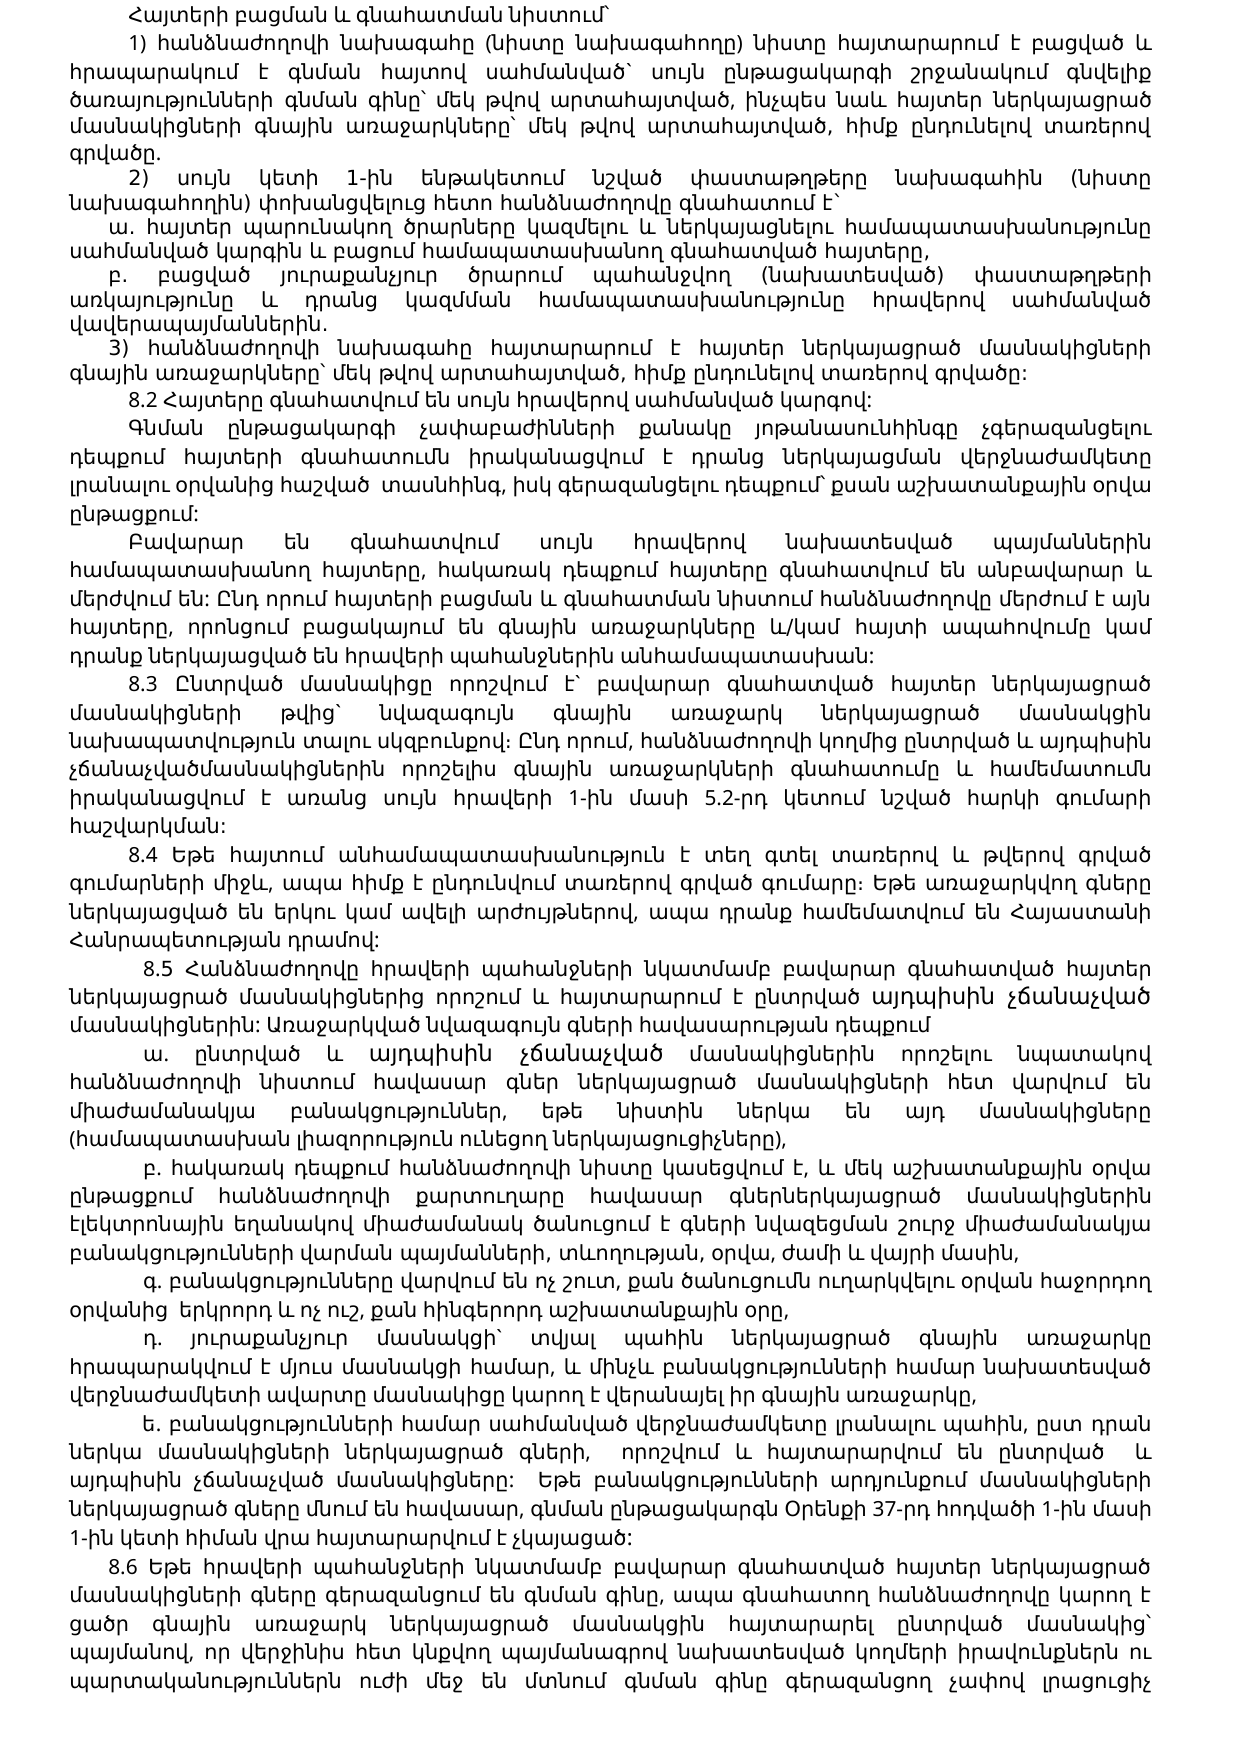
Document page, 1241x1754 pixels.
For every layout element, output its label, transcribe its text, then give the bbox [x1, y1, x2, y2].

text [69, 1552, 1152, 1694]
text Գնման ընթացակարգի չափաբաժինների քանակը յոթանասունհինգը չգերազանցելու դեպքում հայտերի գնահատումն իրականացվում է դրանց ներկայացման վերջնաժամկետը լրանալու օրվանից հաշված տասնհինգ, իսկ գերազանցելու դեպքում՝ քսան աշխատանքային օրվա ընթացքում: [69, 413, 1152, 527]
text 8.2 Հայտերը գնահատվում են սույն հրավերով սահմանված կարգով: [69, 385, 1152, 413]
text դ. յուրաքանչյուր մասնակցի` տվյալ պահին ներկայացրած գնային առաջարկը հրապարակվում է մյուս մասնակցի համար, և մինչև բանակցությունների համար նախատեսված վերջնաժամկետի ավարտը մասնակիցը կարող է վերանայել իր գնային առաջարկը, [69, 1323, 1152, 1409]
text ա. ընտրված և այդպիսին չճանաչված մասնակիցներին որոշելու նպատակով հանձնաժողովի նիստում հավասար գներ ներկայացրած մասնակիցների հետ վարվում են միաժամանակյա բանակցություններ, եթե նիստին ներկա են այդ մասնակիցները (համապատասխան լիազորություն ունեցող ներկայացուցիչները), [69, 1039, 1152, 1153]
text 8.5 Հանձնաժողովը հրավերի պահանջների նկատմամբ բավարար գնահատված հայտեր ներկայացրած մասնակիցներից որոշում և հայտարարում է ընտրված այդպիսին չճանաչված մասնակիցներին: Առաջարկված նվազագույն գների հավասարության դեպքում [69, 954, 1152, 1039]
text 1) հանձնաժողովի նախագահը (նիստը նախագահողը) նիստը հայտարարում է բացված և հրապարակում է գնման հայտով սահմանված` սույն ընթացակարգի շրջանակում գնվելիք ծառայությունների գնման գինը՝ մեկ թվով արտահայտված, ինչպես նաև հայտեր ներկայացրած մասնակիցների գնային առաջարկները՝ մեկ թվով արտահայտված, հիմք ընդունելով տառերով գրվածը. [69, 28, 1152, 166]
text Հայտերի բացման և գնահատման նիստում՝ [69, 0, 1152, 28]
text 2) սույն կետի 1-ին ենթակետում նշված փաստաթղթերը նախագահին (նիստը նախագահողին) փոխանցվելուց հետո հանձնաժողովը գնահատում է` [69, 166, 1152, 215]
text 8.4 Եթե հայտում անհամապատասխանություն է տեղ գտել տառերով և թվերով գրված գումարների միջև, ապա հիմք է ընդունվում տառերով գրված գումարը։ Եթե առաջարկվող գները ներկայացված են երկու կամ ավելի արժույթներով, ապա դրանք համեմատվում են Հայաստանի Հանրապետության դրամով: [69, 840, 1152, 954]
text 3) հանձնաժողովի նախագահը հայտարարում է հայտեր ներկայացրած մասնակիցների գնային առաջարկները՝ մեկ թվով արտահայտված, հիմք ընդունելով տառերով գրվածը: [69, 336, 1152, 385]
text 8.3 Ընտրված մասնակիցը որոշվում է` բավարար գնահատված հայտեր ներկայացրած մասնակիցների թվից` նվազագույն գնային առաջարկ ներկայացրած մասնակցին նախապատվություն տալու սկզբունքով։ Ընդ որում, հանձնաժողովի կողմից ընտրված և այդպիսին չճանաչվածմասնակիցներին որոշելիս գնային առաջարկների գնահատումը և համեմատումն իրականացվում է առանց սույն հրավերի 1-ին մասի 5.2-րդ կետում նշված հարկի գումարի հաշվարկման: [69, 669, 1152, 840]
text ե. բանակցությունների համար սահմանված վերջնաժամկետը լրանալու պահին, ըստ դրան ներկա մասնակիցների ներկայացրած գների, որոշվում և հայտարարվում են ընտրված և այդպիսին չճանաչված մասնակիցները: Եթե բանակցությունների արդյունքում մասնակիցների ներկայացրած գները մնում են հավասար, գնման ընթացակարգն Օրենքի 37-րդ հոդվածի 1-ին մասի 1-ին կետի հիման վրա հայտարարվում է չկայացած: [69, 1409, 1152, 1552]
text ա. հայտեր պարունակող ծրարները կազմելու և ներկայացնելու համապատասխանությունը սահմանված կարգին և բացում համապատասխանող գնահատված հայտերը, [69, 215, 1152, 263]
text Բավարար են գնահատվում սույն հրավերով նախատեսված պայմաններին համապատասխանող հայտերը, հակառակ դեպքում հայտերը գնահատվում են անբավարար և մերժվում են: Ընդ որում հայտերի բացման և գնահատման նիստում հանձնաժողովը մերժում է այն հայտերը, որոնցում բացակայում են գնային առաջարկները և/կամ հայտի ապահովումը կամ դրանք ներկայացված են հրավերի պահանջներին անհամապատասխան: [69, 527, 1152, 669]
text բ. բացված յուրաքանչյուր ծրարում պահանջվող (նախատեսված) փաստաթղթերի առկայությունը և դրանց կազմման համապատասխանությունը հրավերով սահմանված վավերապայմաններին. [69, 263, 1152, 336]
text բ. հակառակ դեպքում հանձնաժողովի նիստը կասեցվում է, և մեկ աշխատանքային օրվա ընթացքում հանձնաժողովի քարտուղարը հավասար գներներկայացրած մասնակիցներին էլեկտրոնային եղանակով միաժամանակ ծանուցում է գների նվազեցման շուրջ միաժամանակյա բանակցությունների վարման պայմանների, տևողության, օրվա, ժամի և վայրի մասին, [69, 1153, 1152, 1266]
text գ. բանակցությունները վարվում են ոչ շուտ, քան ծանուցումն ուղարկվելու օրվան հաջորդող օրվանից երկրորդ և ոչ ուշ, քան հինգերորդ աշխատանքային օրը, [69, 1266, 1152, 1323]
